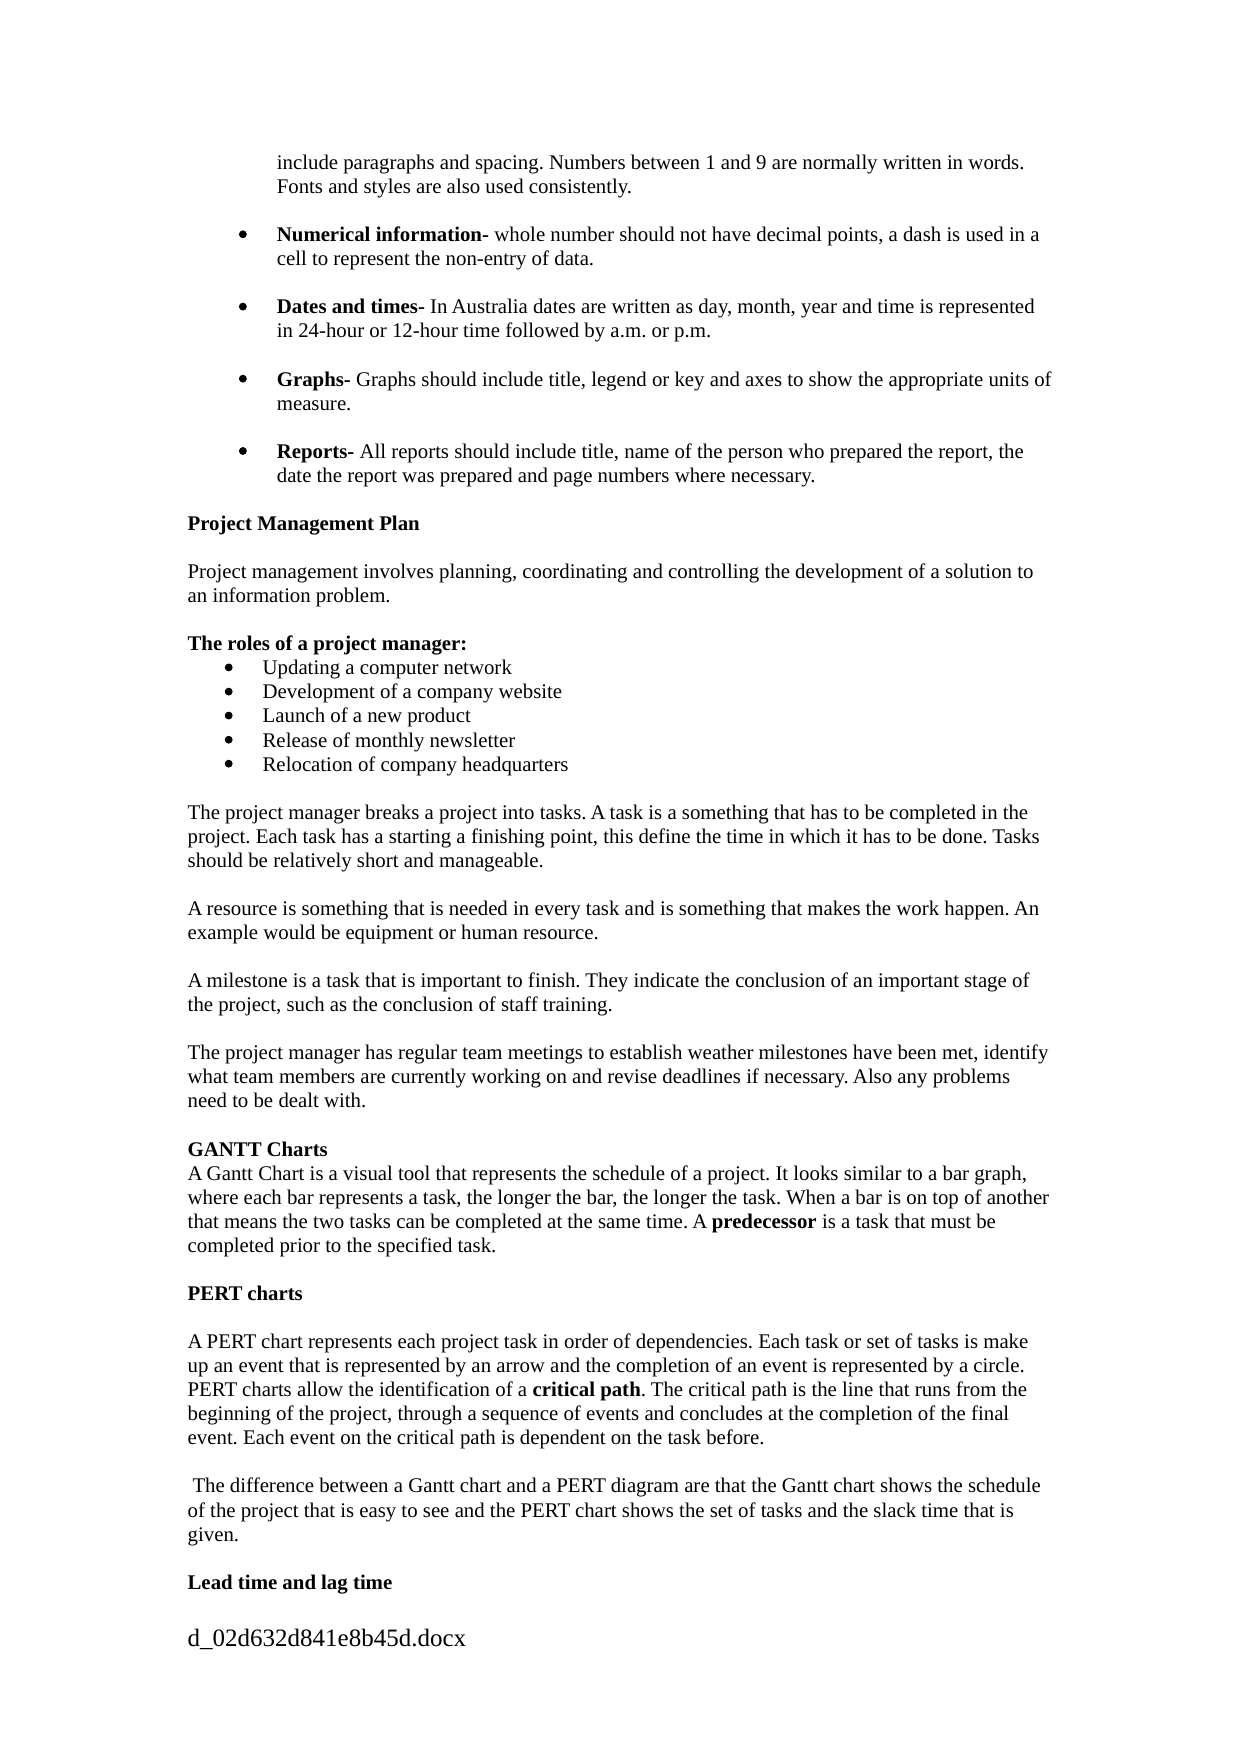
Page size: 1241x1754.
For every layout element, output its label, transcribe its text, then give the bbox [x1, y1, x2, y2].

text Project management involves planning, coordinating and controlling the development of a solution to an information problem. [187, 559, 1053, 607]
list Dates and times- In Australia dates are written as day, month, year and time is represented in 24-hour or 12-hour time followed by a.m. or p.m. [239, 294, 1053, 342]
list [239, 150, 1053, 198]
text The difference between a Gantt chart and a PERT diagram are that the Gantt chart shows the schedule of the project that is easy to see and the PERT chart shows the set of tasks and the slack time that is given. [187, 1473, 1053, 1546]
text Project Management Plan [187, 511, 1053, 535]
text Lead time and lag time [187, 1570, 1053, 1594]
text The roles of a project manager: [187, 631, 1053, 655]
list Relocation of company headquarters [225, 752, 1053, 776]
list Reports- All reports should include title, name of the person who prepared the report, the date the report was prepared and page numbers where necessary. [239, 439, 1053, 487]
list Graphs- Graphs should include title, legend or key and axes to show the appropriate units of measure. [239, 367, 1053, 415]
text A PERT chart represents each project task in order of dependencies. Each task or set of tasks is make up an event that is represented by an arrow and the completion of an event is represented by a circle. PERT charts allow the identification of a critical path. The critical path is the line that runs from the beginning of the project, through a sequence of events and concludes at the completion of the final event. Each event on the critical path is dependent on the task before. [187, 1329, 1053, 1449]
list Development of a company website [225, 679, 1053, 703]
list Release of monthly newsletter [225, 727, 1053, 752]
text The project manager breaks a project into tasks. A task is a something that has to be completed in the project. Each task has a starting a finishing point, this define the time in which it has to be done. Tasks should be relatively short and manageable. [187, 800, 1053, 872]
text A milestone is a task that is important to finish. They indicate the conclusion of an important stage of the project, such as the conclusion of staff training. [187, 968, 1053, 1016]
text A resource is something that is needed in every task and is something that makes the work happen. An example would be equipment or human resource. [187, 896, 1053, 944]
text The project manager has regular team meetings to establish weather milestones have been met, identify what team members are currently working on and revise deadlines if necessary. Also any problems need to be dealt with. [187, 1040, 1053, 1112]
list Launch of a new product [225, 703, 1053, 727]
text GANTT Charts [187, 1137, 1053, 1161]
list Updating a computer network [225, 655, 1053, 679]
list Numerical information- whole number should not have decimal points, a dash is used in a cell to represent the non-entry of data. [239, 222, 1053, 270]
text PERT charts [187, 1281, 1053, 1305]
text A Gantt Chart is a visual tool that represents the schedule of a project. It looks similar to a bar graph, where each bar represents a task, the longer the bar, the longer the task. When a bar is on top of another that means the two tasks can be completed at the same time. A predecessor is a task that must be completed prior to the specified task. [187, 1161, 1053, 1257]
